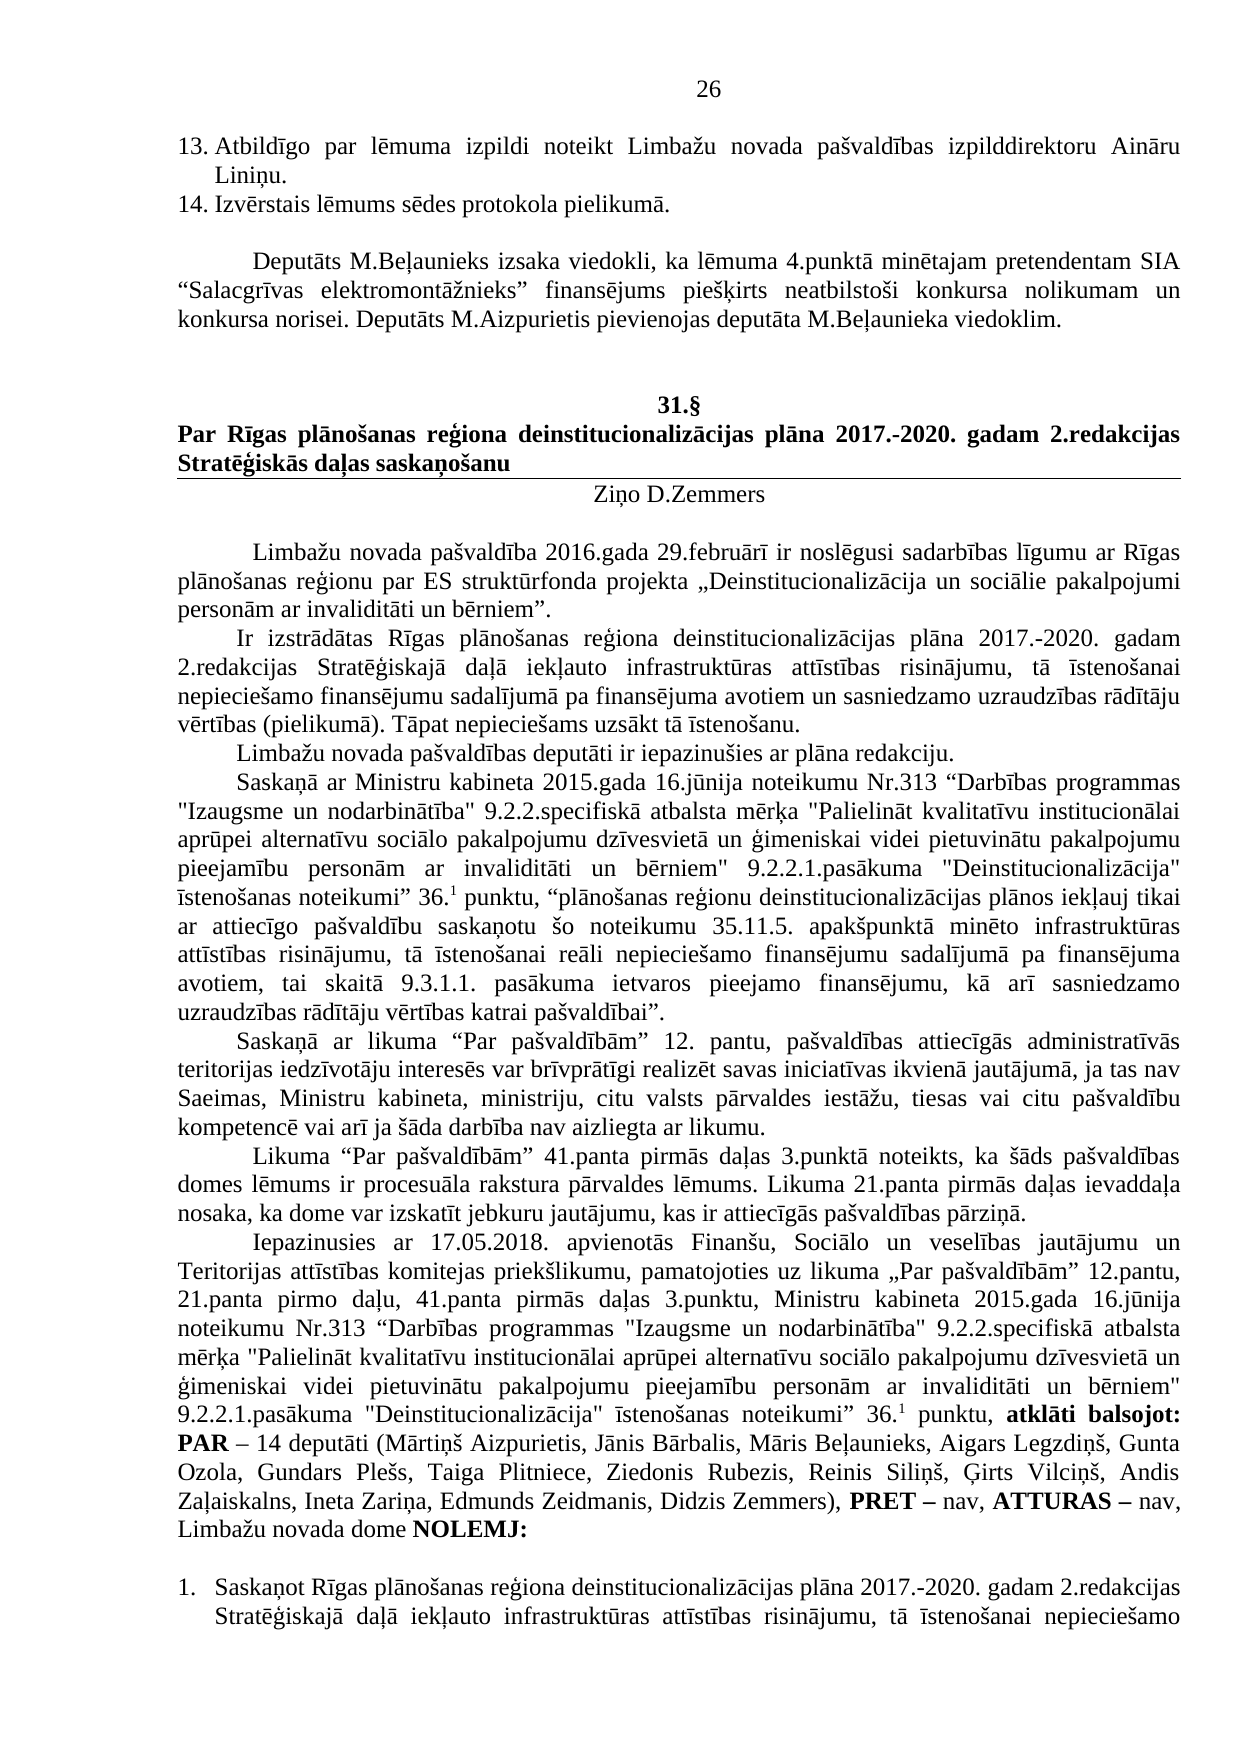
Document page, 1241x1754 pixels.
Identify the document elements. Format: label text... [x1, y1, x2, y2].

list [177, 1572, 1181, 1629]
list Izvērstais lēmums sēdes protokola pielikumā. [177, 189, 1181, 218]
text Likuma “Par pašvaldībām” 41.panta pirmās daļas 3.punktā noteikts, ka šāds pašvaldības domes lēmums ir procesuāla rakstura pārvaldes lēmums. Likuma 21.panta pirmās daļas ievaddaļa nosaka, ka dome var izskatīt jebkuru jautājumu, kas ir attiecīgās pašvaldības pārziņā. [177, 1141, 1181, 1227]
list Atbildīgo par lēmuma izpildi noteikt Limbažu novada pašvaldības izpilddirektoru Aināru Liniņu. [177, 131, 1181, 189]
text Par Rīgas plānošanas reģiona deinstitucionalizācijas plāna 2017.-2020. gadam 2.redakcijas Stratēģiskās daļas saskaņošanu [177, 419, 1181, 478]
text Limbažu novada pašvaldības deputāti ir iepazinušies ar plāna redakciju. [177, 738, 1181, 767]
text Saskaņā ar likuma “Par pašvaldībām” 12. pantu, pašvaldības attiecīgās administratīvās teritorijas iedzīvotāju interesēs var brīvprātīgi realizēt savas iniciatīvas ikvienā jautājumā, ja tas nav Saeimas, Ministru kabineta, ministriju, citu valsts pārvaldes iestāžu, tiesas vai citu pašvaldību kompetencē vai arī ja šāda darbība nav aizliegta ar likumu. [177, 1026, 1181, 1141]
text Limbažu novada pašvaldība 2016.gada 29.februārī ir noslēgusi sadarbības līgumu ar Rīgas plānošanas reģionu par ES struktūrfonda projekta „Deinstitucionalizācija un sociālie pakalpojumi personām ar invaliditāti un bērniem”. [177, 537, 1181, 623]
text 31.§ [177, 390, 1181, 419]
text Iepazinusies ar 17.05.2018. apvienotās Finanšu, Sociālo un veselības jautājumu un Teritorijas attīstības komitejas priekšlikumu, pamatojoties uz likuma „Par pašvaldībām” 12.pantu, 21.panta pirmo daļu, 41.panta pirmās daļas 3.punktu, Ministru kabineta 2015.gada 16.jūnija noteikumu Nr.313 “Darbības programmas "Izaugsme un nodarbinātība" 9.2.2.specifiskā atbalsta mērķa "Palielināt kvalitatīvu institucionālai aprūpei alternatīvu sociālo pakalpojumu dzīvesvietā un ģimeniskai videi pietuvinātu pakalpojumu pieejamību personām ar invaliditāti un bērniem" 9.2.2.1.pasākuma "Deinstitucionalizācija" īstenošanas noteikumi” 36.1 punktu, atklāti balsojot: PAR – 14 deputāti (Mārtiņš Aizpurietis, Jānis Bārbalis, Māris Beļaunieks, Aigars Legzdiņš, Gunta Ozola, Gundars Plešs, Taiga Plitniece, Ziedonis Rubezis, Reinis Siliņš, Ģirts Vilciņš, Andis Zaļaiskalns, Ineta Zariņa, Edmunds Zeidmanis, Didzis Zemmers), PRET – nav, ATTURAS – nav, Limbažu novada dome NOLEMJ: [177, 1227, 1181, 1543]
text Saskaņā ar Ministru kabineta 2015.gada 16.jūnija noteikumu Nr.313 “Darbības programmas "Izaugsme un nodarbinātība" 9.2.2.specifiskā atbalsta mērķa "Palielināt kvalitatīvu institucionālai aprūpei alternatīvu sociālo pakalpojumu dzīvesvietā un ģimeniskai videi pietuvinātu pakalpojumu pieejamību personām ar invaliditāti un bērniem" 9.2.2.1.pasākuma "Deinstitucionalizācija" īstenošanas noteikumi” 36.1 punktu, “plānošanas reģionu deinstitucionalizācijas plānos iekļauj tikai ar attiecīgo pašvaldību saskaņotu šo noteikumu 35.11.5. apakšpunktā minēto infrastruktūras attīstības risinājumu, tā īstenošanai reāli nepieciešamo finansējumu sadalījumā pa finansējuma avotiem, tai skaitā 9.3.1.1. pasākuma ietvaros pieejamo finansējumu, kā arī sasniedzamo uzraudzības rādītāju vērtības katrai pašvaldībai”. [177, 767, 1181, 1026]
text Ziņo D.Zemmers [177, 479, 1181, 508]
text Ir izstrādātas Rīgas plānošanas reģiona deinstitucionalizācijas plāna 2017.-2020. gadam 2.redakcijas Stratēģiskajā daļā iekļauto infrastruktūras attīstības risinājumu, tā īstenošanai nepieciešamo finansējumu sadalījumā pa finansējuma avotiem un sasniedzamo uzraudzības rādītāju vērtības (pielikumā). Tāpat nepieciešams uzsākt tā īstenošanu. [177, 623, 1181, 738]
text Deputāts M.Beļaunieks izsaka viedokli, ka lēmuma 4.punktā minētajam pretendentam SIA “Salacgrīvas elektromontāžnieks” finansējums piešķirts neatbilstoši konkursa nolikumam un konkursa norisei. Deputāts M.Aizpurietis pievienojas deputāta M.Beļaunieka viedoklim. [177, 246, 1181, 333]
